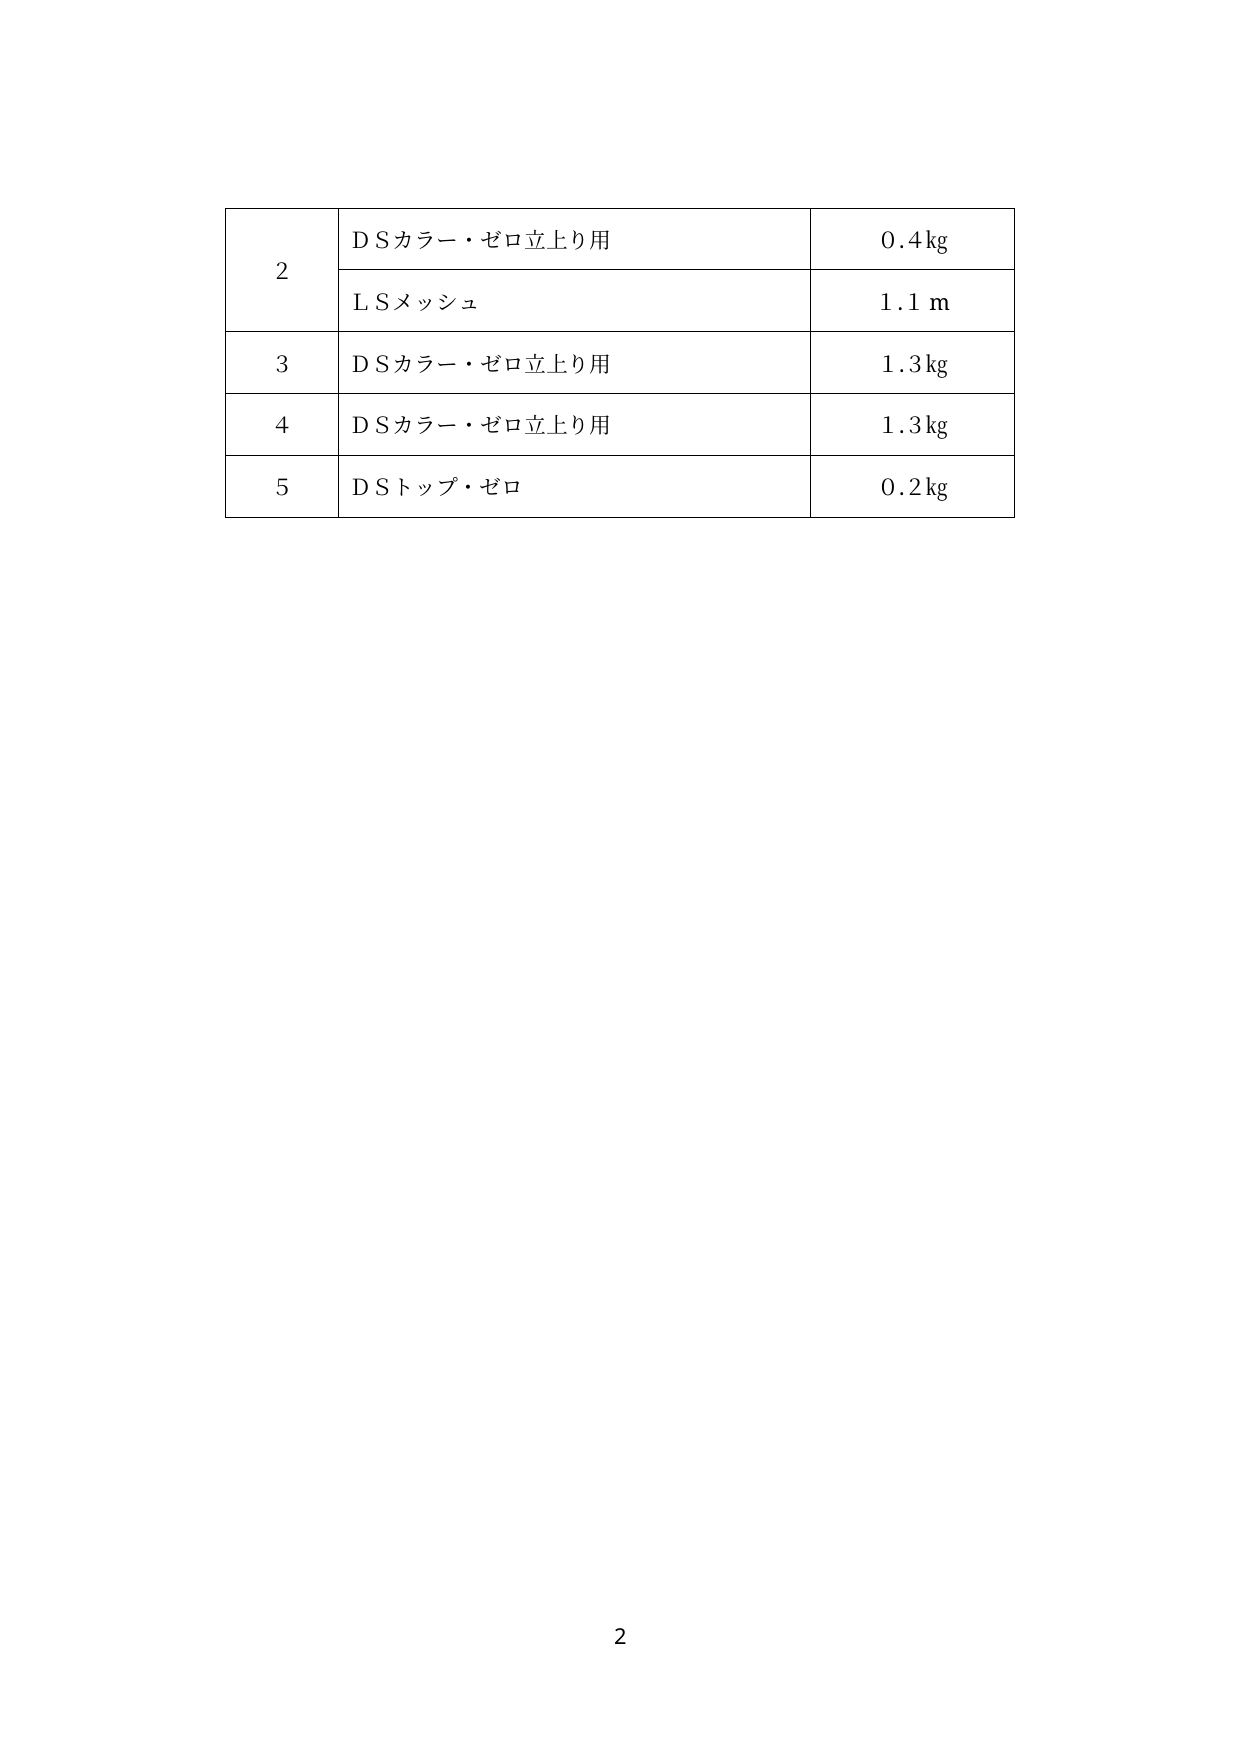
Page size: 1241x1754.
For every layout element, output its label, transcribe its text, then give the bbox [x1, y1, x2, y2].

table_cell ＬＳメッシュ [339, 270, 810, 331]
table_cell ２ [226, 209, 338, 331]
table_cell ＤＳトップ・ゼロ [339, 456, 810, 517]
table_cell １.３㎏ [811, 332, 1014, 393]
table_cell ＤＳカラー・ゼロ立上り用 [339, 394, 810, 455]
table_cell １.１m [811, 270, 1014, 331]
table_cell ＤＳカラー・ゼロ立上り用 [339, 332, 810, 393]
table_cell ０.４㎏ [811, 209, 1014, 269]
table_cell ＤＳカラー・ゼロ立上り用 [339, 209, 810, 269]
table_cell １.３㎏ [811, 394, 1014, 455]
table_cell ０.２㎏ [811, 456, 1014, 517]
table_cell ４ [226, 394, 338, 455]
table_cell ３ [226, 332, 338, 393]
table_cell ５ [226, 456, 338, 517]
